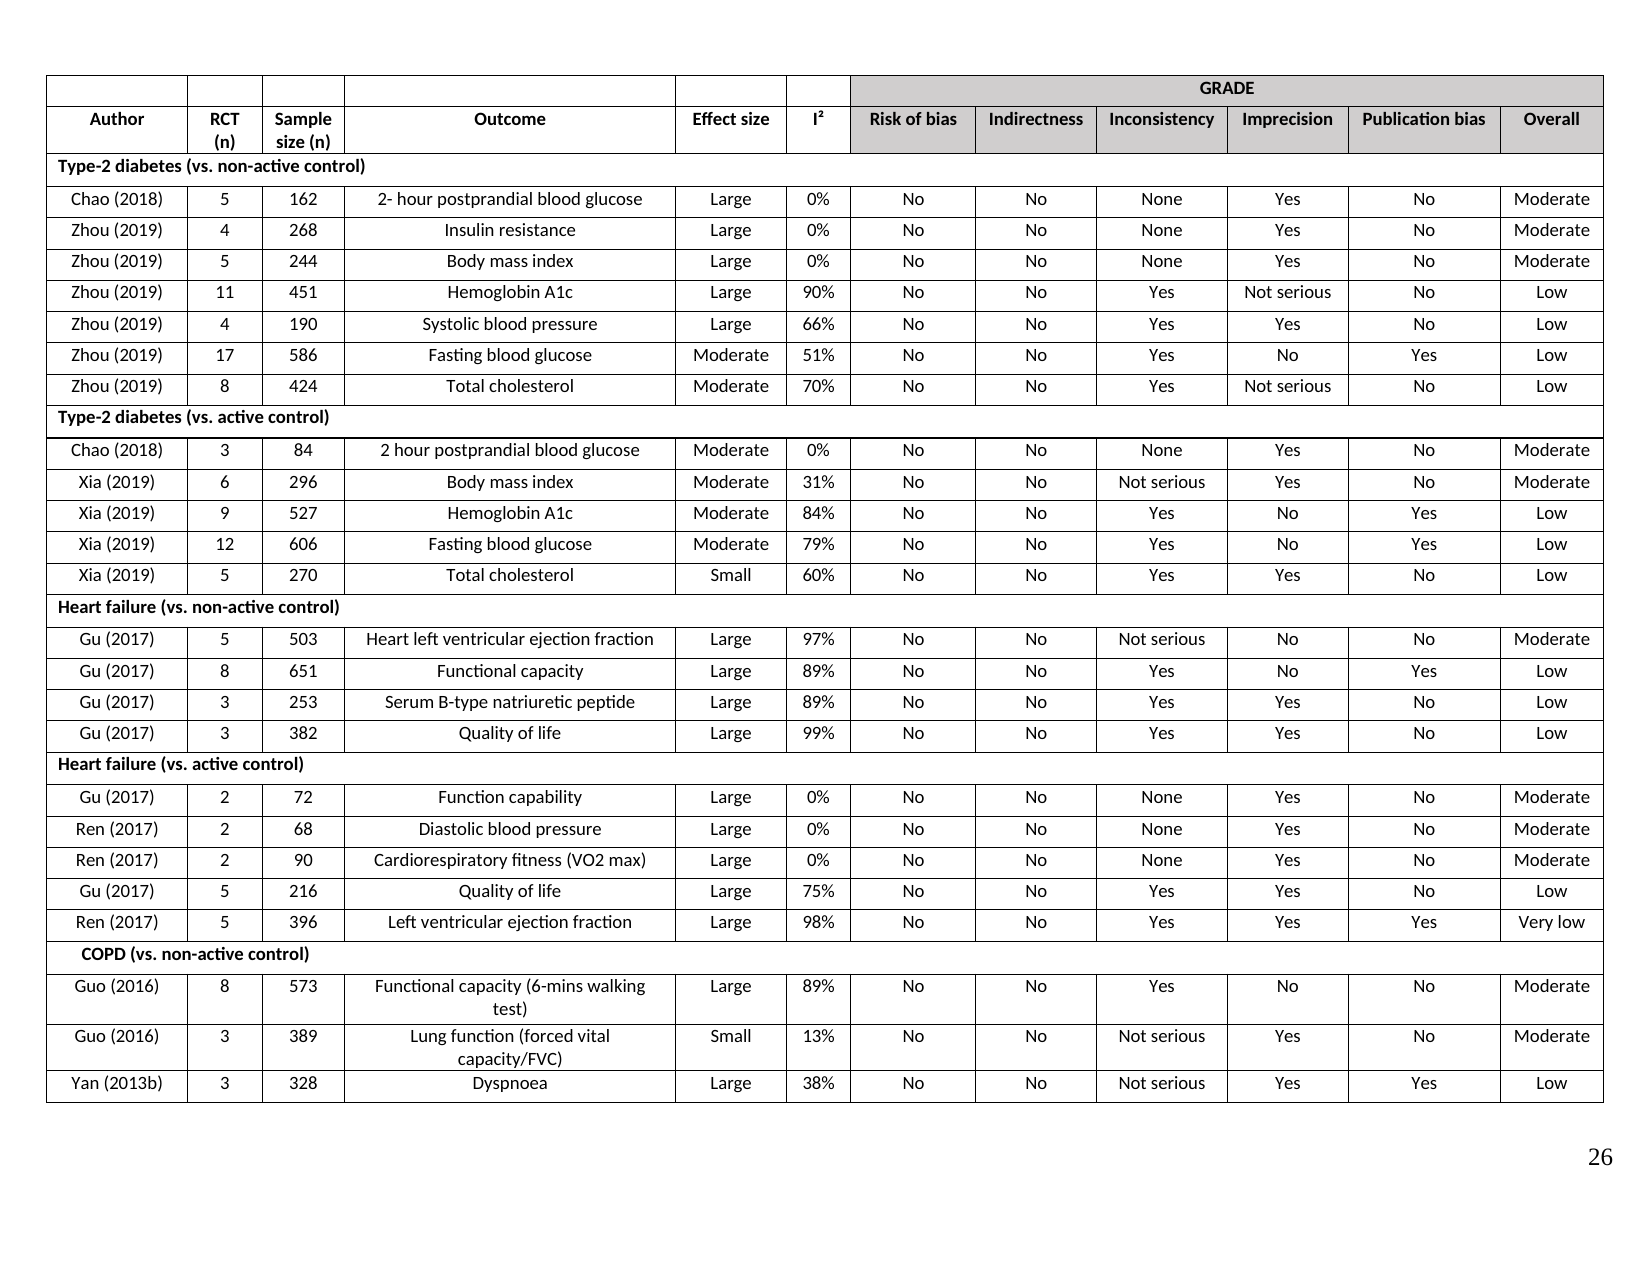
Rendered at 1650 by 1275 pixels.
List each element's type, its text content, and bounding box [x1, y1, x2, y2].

table_cell [851, 595, 976, 627]
table_cell Low [1501, 375, 1603, 405]
table_cell 270 [263, 564, 344, 594]
table_cell 98% [787, 910, 850, 941]
table_cell No [976, 879, 1096, 909]
table_cell No [976, 975, 1096, 1023]
table_cell [851, 406, 976, 437]
table_cell Moderate [1501, 785, 1603, 816]
table_cell Moderate [1501, 187, 1603, 217]
table_cell No [1349, 312, 1500, 342]
table_cell No [976, 848, 1096, 878]
table_cell Xia (2019) [47, 501, 187, 531]
table_cell [676, 942, 786, 973]
table_cell 90 [263, 848, 344, 878]
table_cell No [976, 721, 1096, 752]
table_cell Ren (2017) [47, 910, 187, 941]
table_cell No [976, 281, 1096, 311]
table_cell Yes [1228, 721, 1348, 752]
table_cell 8 [188, 375, 262, 405]
table_cell Yes [1097, 659, 1227, 689]
table_cell Moderate [1501, 848, 1603, 878]
table_cell Body mass index [345, 250, 675, 280]
table_cell No [851, 312, 975, 342]
table_cell Yes [1228, 1071, 1348, 1102]
table_cell 38% [787, 1071, 850, 1102]
table_cell Heart failure (vs. non-active control) [47, 595, 676, 627]
table_cell [1500, 595, 1603, 627]
table_cell No [1228, 628, 1348, 658]
table_cell Yes [1228, 470, 1348, 500]
table_cell [786, 595, 851, 627]
table_cell Function capability [345, 785, 675, 816]
table_cell No [851, 564, 975, 594]
table_cell [676, 753, 786, 784]
table_cell 99% [787, 721, 850, 752]
table_cell None [1097, 439, 1227, 469]
table_cell Moderate [1501, 817, 1603, 847]
table_cell Yes [1097, 343, 1227, 373]
table_cell No [1349, 375, 1500, 405]
table_cell Moderate [1501, 975, 1603, 1023]
table_cell [786, 942, 851, 973]
table_cell No [851, 721, 975, 752]
table_cell 651 [263, 659, 344, 689]
table_cell Insulin resistance [345, 218, 675, 248]
table_cell Hemoglobin A1c [345, 281, 675, 311]
table_cell Yes [1097, 281, 1227, 311]
table_cell No [851, 848, 975, 878]
table_cell 89% [787, 690, 850, 720]
table_header [47, 76, 187, 106]
table_cell Small [676, 1025, 786, 1070]
table_cell [1096, 154, 1227, 186]
table_cell Yes [1228, 785, 1348, 816]
table_cell No [851, 218, 975, 248]
table_cell No [1349, 1025, 1500, 1070]
table_cell 6 [188, 470, 262, 500]
table_cell 66% [787, 312, 850, 342]
table_cell Yes [1228, 218, 1348, 248]
table_cell Zhou (2019) [47, 250, 187, 280]
table_cell [1348, 154, 1500, 186]
table_cell Yes [1228, 690, 1348, 720]
table_cell 17 [188, 343, 262, 373]
table_cell 389 [263, 1025, 344, 1070]
table_cell Type-2 diabetes (vs. non-active control) [47, 154, 676, 186]
table_cell Gu (2017) [47, 690, 187, 720]
table_cell 573 [263, 975, 344, 1023]
table_cell Author [47, 107, 187, 153]
table_cell Moderate [676, 532, 786, 562]
table_cell No [1349, 281, 1500, 311]
table_cell Large [676, 879, 786, 909]
table_cell No [976, 187, 1096, 217]
table_cell No [976, 817, 1096, 847]
table_cell No [976, 470, 1096, 500]
table_cell 9 [188, 501, 262, 531]
table_cell 424 [263, 375, 344, 405]
table_cell Xia (2019) [47, 532, 187, 562]
table_cell None [1097, 848, 1227, 878]
table_cell Gu (2017) [47, 628, 187, 658]
table_cell Imprecision [1228, 107, 1348, 153]
table_cell 90% [787, 281, 850, 311]
table_cell Publication bias [1349, 107, 1500, 153]
table_cell 328 [263, 1071, 344, 1102]
table_cell 0% [787, 250, 850, 280]
table_cell No [1349, 187, 1500, 217]
table_cell No [1228, 501, 1348, 531]
table_cell Large [676, 785, 786, 816]
table_cell No [976, 1071, 1096, 1102]
table_cell Yes [1349, 910, 1500, 941]
table_cell No [851, 470, 975, 500]
table_cell 60% [787, 564, 850, 594]
table_cell 0% [787, 848, 850, 878]
table_cell [1500, 406, 1603, 437]
table_cell Functional capacity [345, 659, 675, 689]
table_cell No [976, 375, 1096, 405]
table_cell Heart failure (vs. active control) [47, 753, 676, 784]
table_cell [676, 595, 786, 627]
table_cell 51% [787, 343, 850, 373]
table_cell 8 [188, 975, 262, 1023]
table_cell No [976, 501, 1096, 531]
table_cell No [851, 690, 975, 720]
table_cell Large [676, 187, 786, 217]
table_cell 396 [263, 910, 344, 941]
table_cell Ren (2017) [47, 848, 187, 878]
table_cell Zhou (2019) [47, 218, 187, 248]
table_cell 72 [263, 785, 344, 816]
table_cell Not serious [1228, 375, 1348, 405]
table_cell Moderate [1501, 218, 1603, 248]
table_cell Fasting blood glucose [345, 343, 675, 373]
table_cell Yes [1097, 312, 1227, 342]
table_cell 2 [188, 848, 262, 878]
table_cell None [1097, 218, 1227, 248]
table_cell No [976, 250, 1096, 280]
table_cell No [976, 439, 1096, 469]
table_cell Gu (2017) [47, 785, 187, 816]
table_cell No [851, 281, 975, 311]
table_cell 0% [787, 439, 850, 469]
table_cell Large [676, 975, 786, 1023]
table_cell 5 [188, 910, 262, 941]
table_cell None [1097, 187, 1227, 217]
table_cell [1348, 595, 1500, 627]
table_cell Large [676, 721, 786, 752]
table_cell 4 [188, 218, 262, 248]
table_cell [786, 406, 851, 437]
table_cell Small [676, 564, 786, 594]
table_cell 2 [188, 817, 262, 847]
table_cell Yes [1097, 879, 1227, 909]
table_cell Total cholesterol [345, 375, 675, 405]
table_cell No [851, 975, 975, 1023]
table_cell No [851, 785, 975, 816]
table_cell Not serious [1228, 281, 1348, 311]
table_cell Quality of life [345, 721, 675, 752]
table_cell [976, 154, 1096, 186]
table_cell Left ventricular ejection fraction [345, 910, 675, 941]
table_cell Effect size [676, 107, 786, 153]
table_cell 0% [787, 817, 850, 847]
table_cell Moderate [676, 501, 786, 531]
table_cell No [1349, 628, 1500, 658]
table_cell No [1228, 343, 1348, 373]
table_cell Moderate [1501, 250, 1603, 280]
table_cell 5 [188, 250, 262, 280]
table_cell Yes [1228, 848, 1348, 878]
table_cell No [1349, 250, 1500, 280]
table_header [676, 76, 786, 106]
table_cell Low [1501, 564, 1603, 594]
table_cell 68 [263, 817, 344, 847]
table_cell Serum B-type natriuretic peptide [345, 690, 675, 720]
table_cell Overall [1501, 107, 1603, 153]
table_cell No [1228, 975, 1348, 1023]
table_cell [1227, 753, 1348, 784]
table_cell 244 [263, 250, 344, 280]
table_cell Moderate [676, 343, 786, 373]
table_cell Large [676, 817, 786, 847]
table_cell [976, 406, 1096, 437]
table_cell [1096, 942, 1227, 973]
table_cell Hemoglobin A1c [345, 501, 675, 531]
table_cell Yes [1349, 1071, 1500, 1102]
table_cell Yes [1097, 975, 1227, 1023]
table_cell [786, 753, 851, 784]
table_cell Moderate [1501, 1025, 1603, 1070]
table_cell [1348, 753, 1500, 784]
table_cell Low [1501, 281, 1603, 311]
table_cell Low [1501, 532, 1603, 562]
table_cell 268 [263, 218, 344, 248]
table_cell 3 [188, 721, 262, 752]
table_cell No [851, 343, 975, 373]
table_cell Yes [1097, 375, 1227, 405]
table_cell [976, 595, 1096, 627]
table_header [188, 76, 262, 106]
table_cell [976, 942, 1096, 973]
table_cell No [851, 250, 975, 280]
table_cell Not serious [1097, 628, 1227, 658]
table_cell 586 [263, 343, 344, 373]
table_cell Chao (2018) [47, 439, 187, 469]
table_cell 2 [188, 785, 262, 816]
table_cell 190 [263, 312, 344, 342]
table_cell Zhou (2019) [47, 375, 187, 405]
table_cell Quality of life [345, 879, 675, 909]
table_cell 13% [787, 1025, 850, 1070]
table_cell No [976, 343, 1096, 373]
table_cell 3 [188, 690, 262, 720]
table_cell 12 [188, 532, 262, 562]
table_cell Large [676, 690, 786, 720]
table_cell [851, 154, 976, 186]
table_cell 296 [263, 470, 344, 500]
table_cell 5 [188, 628, 262, 658]
table_cell No [976, 312, 1096, 342]
table_cell [1096, 595, 1227, 627]
table_cell Moderate [1501, 470, 1603, 500]
table_cell None [1097, 250, 1227, 280]
table_cell 79% [787, 532, 850, 562]
table_cell Indirectness [976, 107, 1096, 153]
table_cell 2- hour postprandial blood glucose [345, 187, 675, 217]
table_cell Zhou (2019) [47, 312, 187, 342]
table_cell 89% [787, 975, 850, 1023]
table_cell 162 [263, 187, 344, 217]
table_cell [1348, 406, 1500, 437]
table_cell No [1349, 564, 1500, 594]
table_cell No [976, 785, 1096, 816]
table_cell Low [1501, 343, 1603, 373]
table_cell 0% [787, 218, 850, 248]
table_cell 8 [188, 659, 262, 689]
table_cell None [1097, 817, 1227, 847]
table_cell Cardiorespiratory fitness (VO2 max) [345, 848, 675, 878]
table_cell [1500, 942, 1603, 973]
table_cell No [851, 1025, 975, 1070]
table_cell Outcome [345, 107, 675, 153]
table_cell Moderate [1501, 439, 1603, 469]
table_header [787, 76, 850, 106]
table_cell No [851, 532, 975, 562]
table_cell 70% [787, 375, 850, 405]
table_cell No [976, 690, 1096, 720]
table_cell Low [1501, 879, 1603, 909]
table_cell RCT (n) [188, 107, 262, 153]
table_cell Yes [1228, 312, 1348, 342]
table_cell 89% [787, 659, 850, 689]
table_cell Moderate [1501, 628, 1603, 658]
table_cell No [1228, 659, 1348, 689]
table_cell No [851, 817, 975, 847]
table_cell Xia (2019) [47, 470, 187, 500]
table_cell No [851, 375, 975, 405]
table_cell 3 [188, 1071, 262, 1102]
table_cell Yes [1228, 817, 1348, 847]
table_cell No [1349, 470, 1500, 500]
table_cell Zhou (2019) [47, 281, 187, 311]
table_cell Inconsistency [1097, 107, 1227, 153]
table_cell Very low [1501, 910, 1603, 941]
table_cell No [1349, 785, 1500, 816]
table_cell Yes [1097, 690, 1227, 720]
table_cell No [851, 659, 975, 689]
table_cell 97% [787, 628, 850, 658]
table_cell Yes [1228, 250, 1348, 280]
table_cell 382 [263, 721, 344, 752]
table_cell Not serious [1097, 470, 1227, 500]
table_cell Low [1501, 312, 1603, 342]
table_cell Yes [1228, 1025, 1348, 1070]
table_cell No [976, 218, 1096, 248]
table_cell Heart left ventricular ejection fraction [345, 628, 675, 658]
table_cell No [851, 187, 975, 217]
table_cell Chao (2018) [47, 187, 187, 217]
table_cell Yes [1349, 501, 1500, 531]
table_cell Fasting blood glucose [345, 532, 675, 562]
table_cell [1500, 154, 1603, 186]
table_cell Functional capacity (6-mins walking test) [345, 975, 675, 1023]
table_cell 3 [188, 439, 262, 469]
table_cell Yes [1228, 564, 1348, 594]
table_cell 606 [263, 532, 344, 562]
table_cell None [1097, 785, 1227, 816]
table_cell No [1349, 848, 1500, 878]
table_cell Large [676, 1071, 786, 1102]
table_cell Large [676, 250, 786, 280]
table_cell 216 [263, 879, 344, 909]
table_cell Yes [1228, 910, 1348, 941]
table_cell COPD (vs. non-active control) [47, 942, 344, 973]
table_cell [344, 942, 676, 973]
table_cell Sample size (n) [263, 107, 344, 153]
table_cell Large [676, 659, 786, 689]
table_cell Body mass index [345, 470, 675, 500]
table_cell Risk of bias [851, 107, 975, 153]
table_cell Yes [1349, 659, 1500, 689]
table_cell [976, 753, 1096, 784]
table_cell Guo (2016) [47, 975, 187, 1023]
table_cell Not serious [1097, 1025, 1227, 1070]
table_cell 5 [188, 187, 262, 217]
table_cell Gu (2017) [47, 659, 187, 689]
table_cell No [976, 532, 1096, 562]
table_cell Yes [1228, 187, 1348, 217]
table_cell No [1349, 439, 1500, 469]
table_cell Large [676, 312, 786, 342]
table_cell 31% [787, 470, 850, 500]
table_cell No [976, 564, 1096, 594]
table_cell 5 [188, 564, 262, 594]
table_cell No [851, 501, 975, 531]
table_cell Type-2 diabetes (vs. active control) [47, 406, 676, 437]
table_cell Yes [1228, 879, 1348, 909]
table_cell 84 [263, 439, 344, 469]
table_cell [1227, 942, 1348, 973]
table_cell [676, 154, 786, 186]
table_cell Low [1501, 659, 1603, 689]
table_cell 503 [263, 628, 344, 658]
table_cell 0% [787, 785, 850, 816]
table_cell 5 [188, 879, 262, 909]
table_cell No [976, 1025, 1096, 1070]
table_cell [786, 154, 851, 186]
table_cell No [851, 1071, 975, 1102]
table_cell Large [676, 218, 786, 248]
table_cell Yes [1097, 721, 1227, 752]
table_cell [1227, 406, 1348, 437]
table_cell Yes [1097, 564, 1227, 594]
table_cell Lung function (forced vital capacity/FVC) [345, 1025, 675, 1070]
table_cell No [976, 628, 1096, 658]
table_cell Moderate [676, 470, 786, 500]
table_cell Zhou (2019) [47, 343, 187, 373]
table_cell I² [787, 107, 850, 153]
table_cell No [976, 910, 1096, 941]
table_cell Not serious [1097, 1071, 1227, 1102]
table_cell Moderate [676, 439, 786, 469]
table_cell [1348, 942, 1500, 973]
table_cell No [851, 910, 975, 941]
table_header [345, 76, 675, 106]
table_cell Ren (2017) [47, 817, 187, 847]
table_cell Moderate [676, 375, 786, 405]
table_cell Yes [1349, 532, 1500, 562]
table_cell Gu (2017) [47, 721, 187, 752]
table_cell No [1228, 532, 1348, 562]
table_cell No [1349, 817, 1500, 847]
table_cell Gu (2017) [47, 879, 187, 909]
table_cell Yes [1228, 439, 1348, 469]
table_cell Systolic blood pressure [345, 312, 675, 342]
table_cell Dyspnoea [345, 1071, 675, 1102]
table_cell No [851, 628, 975, 658]
table_header GRADE [851, 76, 1603, 106]
table_header [263, 76, 344, 106]
table_cell 527 [263, 501, 344, 531]
table_cell Guo (2016) [47, 1025, 187, 1070]
table_cell [851, 753, 976, 784]
table_cell [1227, 154, 1348, 186]
table_cell 4 [188, 312, 262, 342]
table_cell 0% [787, 187, 850, 217]
table_cell Yan (2013b) [47, 1071, 187, 1102]
table_cell Diastolic blood pressure [345, 817, 675, 847]
table_cell No [1349, 721, 1500, 752]
table_cell No [1349, 218, 1500, 248]
table_cell [1096, 406, 1227, 437]
table_cell Low [1501, 501, 1603, 531]
table_cell No [1349, 690, 1500, 720]
table_cell No [1349, 879, 1500, 909]
table_cell Low [1501, 1071, 1603, 1102]
table_cell [1227, 595, 1348, 627]
table_cell [676, 406, 786, 437]
table_cell No [851, 879, 975, 909]
table_cell [851, 942, 976, 973]
table_cell Xia (2019) [47, 564, 187, 594]
table_cell No [1349, 975, 1500, 1023]
table_cell 84% [787, 501, 850, 531]
table_cell Low [1501, 690, 1603, 720]
table_cell Large [676, 281, 786, 311]
table_cell No [851, 439, 975, 469]
table_cell 3 [188, 1025, 262, 1070]
table_cell 253 [263, 690, 344, 720]
table_cell Low [1501, 721, 1603, 752]
table_cell No [976, 659, 1096, 689]
table_cell [1500, 753, 1603, 784]
table_cell 11 [188, 281, 262, 311]
table_cell Large [676, 848, 786, 878]
table_cell Yes [1097, 910, 1227, 941]
table_cell 451 [263, 281, 344, 311]
table_cell Large [676, 910, 786, 941]
table_cell Yes [1097, 532, 1227, 562]
table_cell [1096, 753, 1227, 784]
table_cell 75% [787, 879, 850, 909]
table_cell 2 hour postprandial blood glucose [345, 439, 675, 469]
table_cell Total cholesterol [345, 564, 675, 594]
table_cell Yes [1097, 501, 1227, 531]
table_cell Large [676, 628, 786, 658]
table_cell Yes [1349, 343, 1500, 373]
